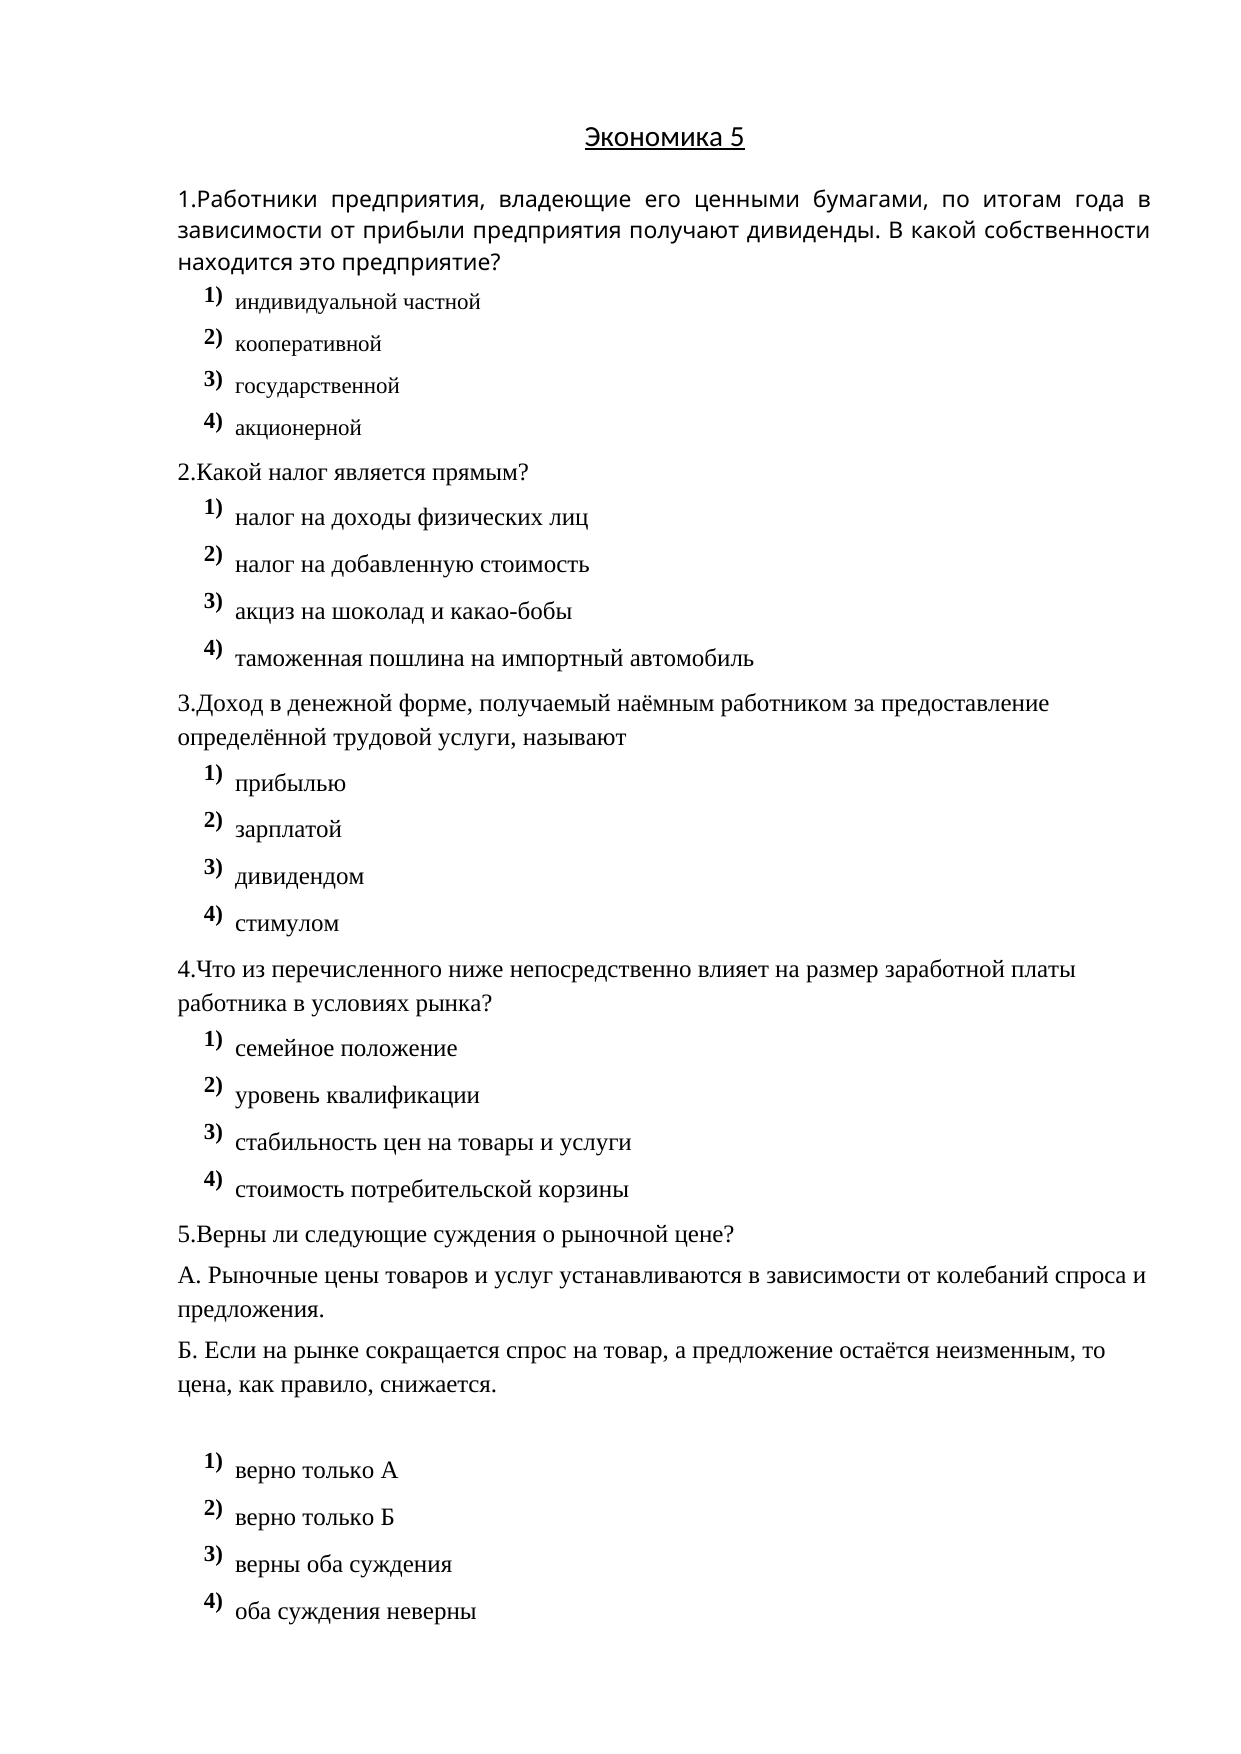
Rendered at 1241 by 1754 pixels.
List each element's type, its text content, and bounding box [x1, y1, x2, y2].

table_cell [177, 758, 1152, 945]
table_cell 3.Доход в денежной форме, получаемый наёмным работником за предоставление определённой трудовой услуги, называют [177, 679, 1152, 757]
table_cell 2.Какой налог является прямым? [177, 448, 1152, 492]
table_cell [177, 492, 1152, 679]
table_cell [177, 1023, 1152, 1211]
text Экономика 5 [177, 118, 1152, 154]
table_cell 4.Что из перечисленного ниже непосредственно влияет на размер заработной платы работника в условиях рынка? [177, 945, 1152, 1023]
table_cell 5.Верны ли следующие суждения о рыночной цене? А. Рыночные цены товаров и услуг устанавливаются в зависимости от колебаний спроса и предложения. Б. Если на рынке сокращается спрос на товар, а предложение остаётся неизменным, то цена, как правило, снижается. [177, 1211, 1152, 1445]
table_cell [177, 1445, 1152, 1633]
table_cell [177, 280, 1152, 448]
table_header 1.Работники предприятия, владеющие его ценными бумагами, по итогам года в зависимости от прибыли предприятия получают дивиденды. В какой собственности находится это предприятие? [177, 180, 1152, 280]
